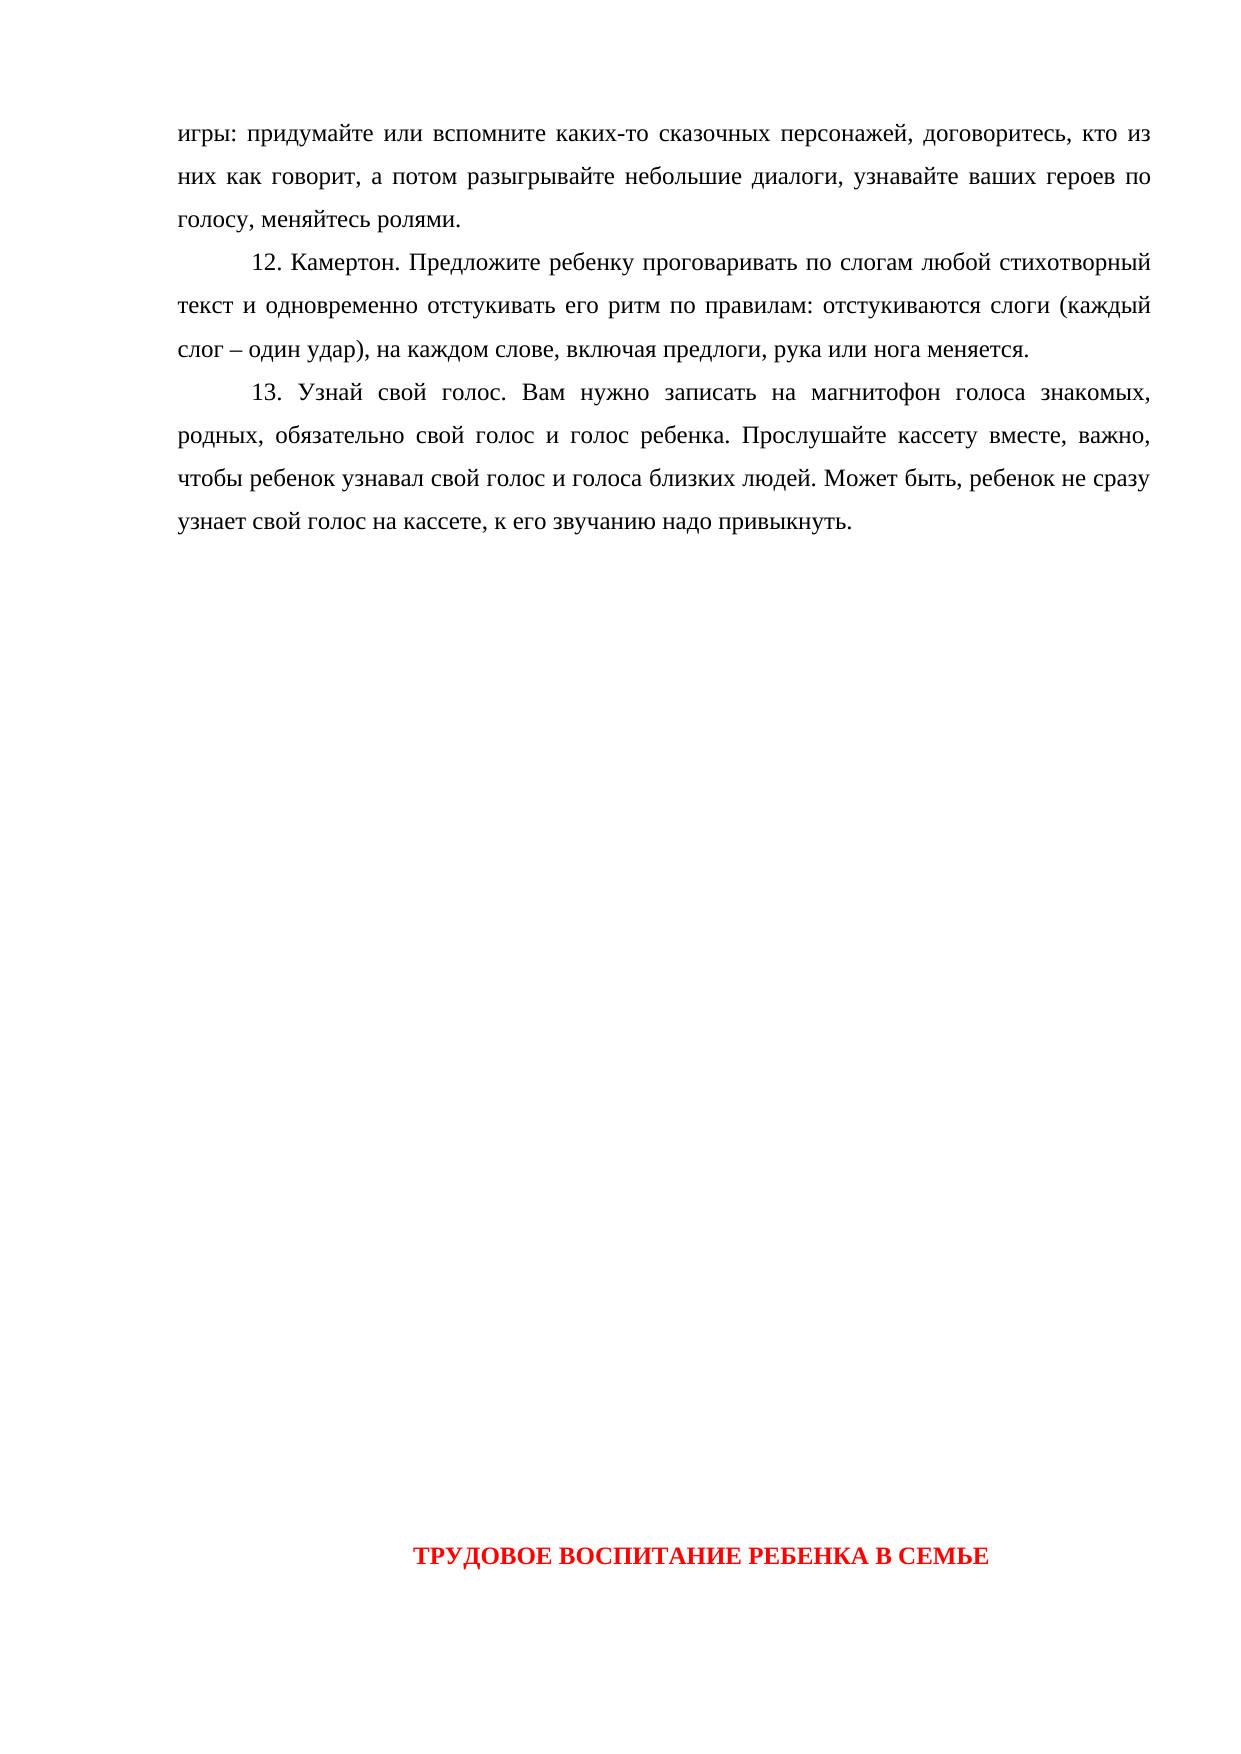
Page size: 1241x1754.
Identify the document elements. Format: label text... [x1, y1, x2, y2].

text 13. Узнай свой голос. Вам нужно записать на магнитофон голоса знакомых, родных, обязательно свой голос и голос ребенка. Прослушайте кассету вместе, важно, чтобы ребенок узнавал свой голос и голоса близких людей. Может быть, ребенок не сразу узнает свой голос на кассете, к его звучанию надо привыкнуть. [177, 377, 1152, 535]
text ТРУДОВОЕ ВОСПИТАНИЕ РЕБЕНКА В СЕМЬЕ [177, 1541, 1152, 1570]
text 12. Камертон. Предложите ребенку проговаривать по слогам любой стихотворный текст и одновременно отстукивать его ритм по правилам: отстукиваются слоги (каждый слог – один удар), на каждом слове, включая предлоги, рука или нога меняется. [177, 247, 1152, 362]
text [177, 118, 1152, 233]
